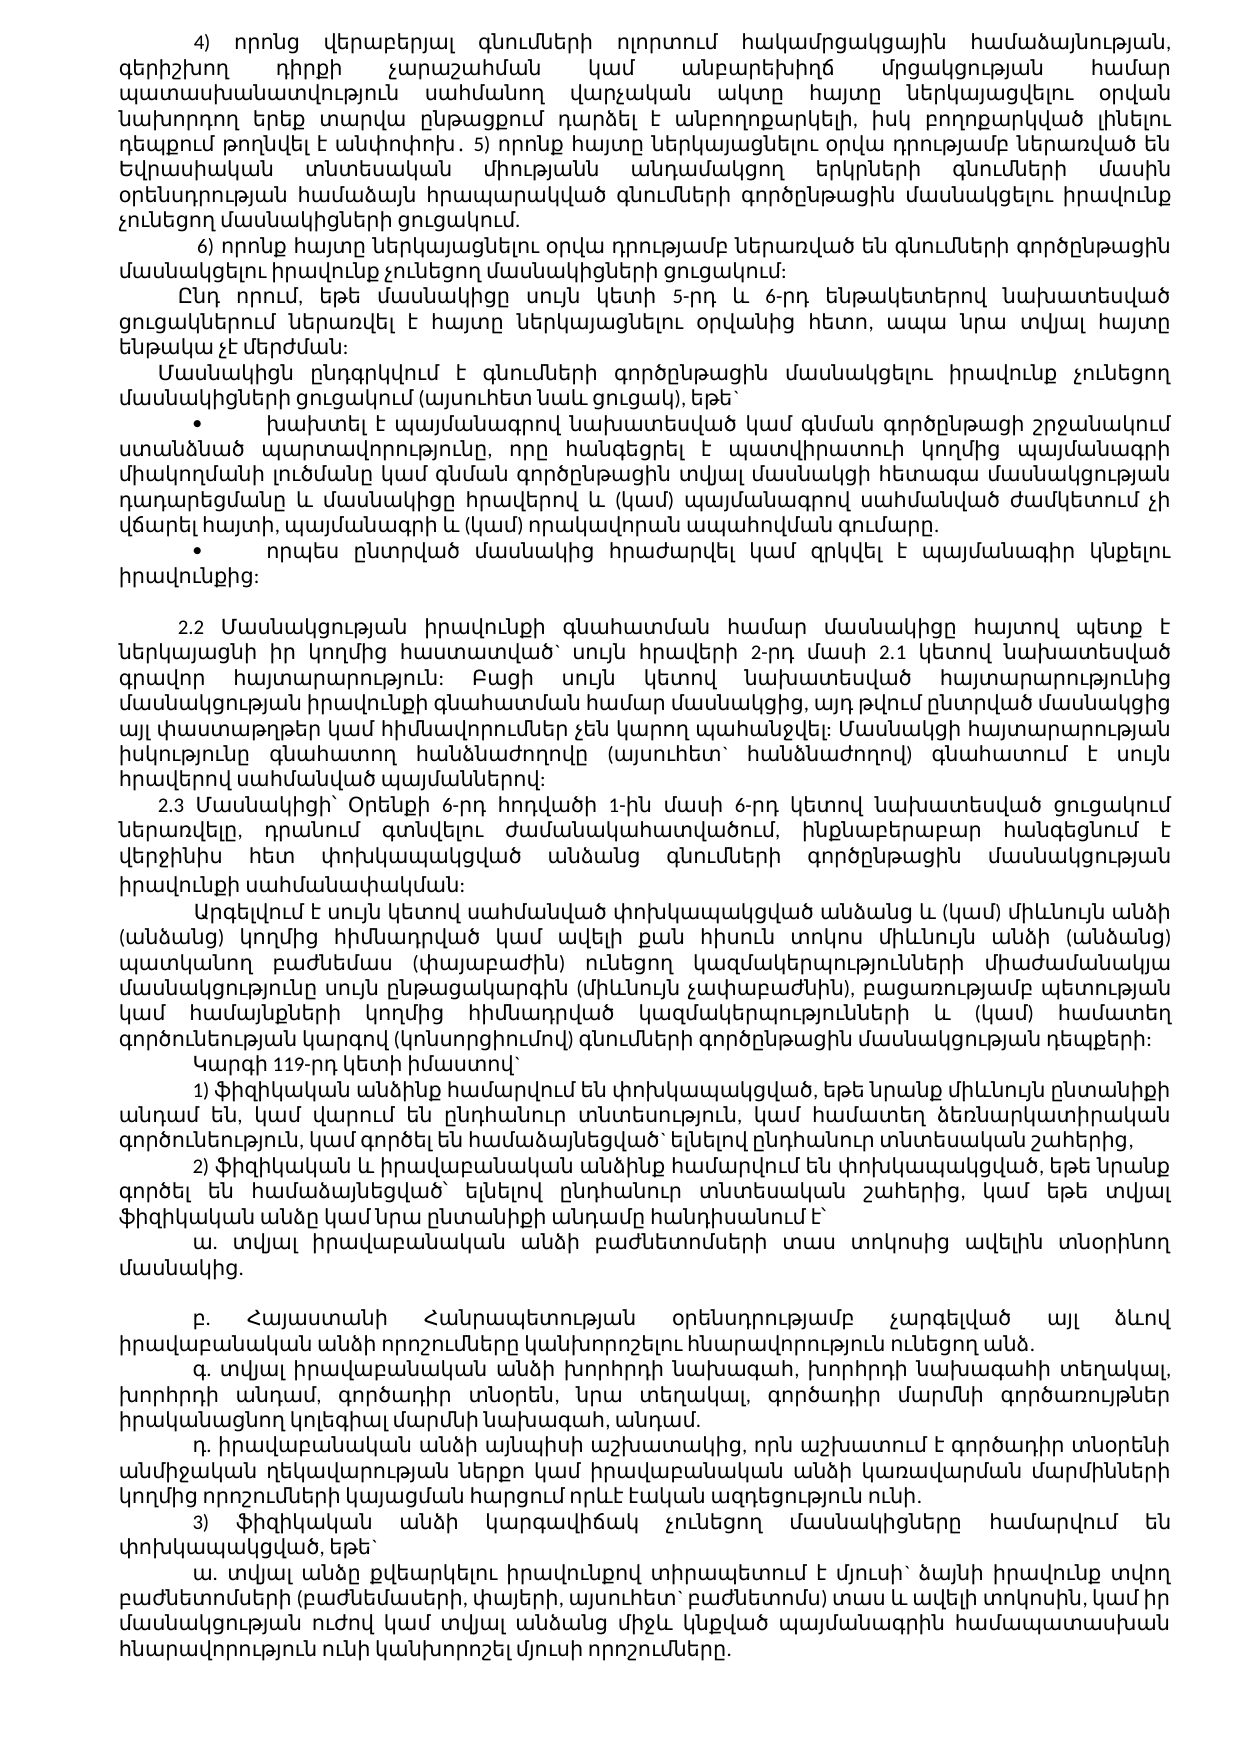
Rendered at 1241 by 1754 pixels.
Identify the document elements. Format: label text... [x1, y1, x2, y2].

text 1) ֆիզիկական անձինք համարվում են փոխկապակցված, եթե նրանք միևնույն ընտանիքի անդամ են, կամ վարում են ընդհանուր տնտեսություն, կամ համատեղ ձեռնարկատիրական գործունեություն, կամ գործել են համաձայնեցված` ելնելով ընդհանուր տնտեսական շահերից, [118, 1077, 1171, 1153]
text Կարգի 119-րդ կետի իմաստով` [118, 1051, 1171, 1077]
list որպես ընտրված մասնակից հրաժարվել կամ զրկվել է պայմանագիր կնքելու իրավունքից: [118, 538, 1171, 589]
text ա. տվյալ իրավաբանական անձի բաժնետոմսերի տաս տոկոսից ավելին տնօրինող մասնակից. [118, 1229, 1171, 1280]
text Արգելվում է սույն կետով սահմանված փոխկապակցված անձանց և (կամ) միևնույն անձի (անձանց) կողմից հիմնադրված կամ ավելի քան հիսուն տոկոս միևնույն անձի (անձանց) պատկանող բաժնեմաս (փայաբաժին) ունեցող կազմակերպությունների միաժամանակյա մասնակցությունը սույն ընթացակարգին (միևնույն չափաբաժնին), բացառությամբ պետության կամ համայնքների կողմից հիմնադրված կազմակերպությունների և (կամ) համատեղ գործունեության կարգով (կոնսորցիումով) գնումների գործընթացին մասնակցության դեպքերի: [118, 899, 1171, 1051]
text 6) որոնք հայտը ներկայացնելու օրվա դրությամբ ներառված են գնումների գործընթացին մասնակցելու իրավունք չունեցող մասնակիցների ցուցակում: [118, 233, 1171, 284]
text 3) ֆիզիկական անձի կարգավիճակ չունեցող մասնակիցները համարվում են փոխկապակցված, եթե` [118, 1509, 1171, 1560]
text բ. Հայաստանի Հանրապետության օրենսդրությամբ չարգելված այլ ձևով իրավաբանական անձի որոշումները կանխորոշելու հնարավորություն ունեցող անձ. [118, 1306, 1171, 1356]
text 2.3 Մասնակիցի՝ Օրենքի 6-րդ հոդվածի 1-ին մասի 6-րդ կետով նախատեսված ցուցակում ներառվելը, դրանում գտնվելու ժամանակահատվածում, ինքնաբերաբար հանգեցնում է վերջինիս հետ փոխկապակցված անձանց գնումների գործընթացին մասնակցության իրավունքի սահմանափակման: [118, 792, 1171, 899]
list խախտել է պայմանագրով նախատեսված կամ գնման գործընթացի շրջանակում ստանձնած պարտավորությունը, որը հանգեցրել է պատվիրատուի կողմից պայմանագրի միակողմանի լուծմանը կամ գնման գործընթացին տվյալ մասնակցի հետագա մասնակցության դադարեցմանը և մասնակիցը հրավերով և (կամ) պայմանագրով սահմանված ժամկետում չի վճարել հայտի, պայմանագրի և (կամ) որակավորան ապահովման գումարը. [118, 411, 1171, 538]
text 2) ֆիզիկական և իրավաբանական անձինք համարվում են փոխկապակցված, եթե նրանք գործել են համաձայնեցված՝ ելնելով ընդհանուր տնտեսական շահերից, կամ եթե տվյալ ֆիզիկական անձը կամ նրա ընտանիքի անդամը հանդիսանում է՝ [118, 1153, 1171, 1229]
text Մասնակիցն ընդգրկվում է գնումների գործընթացին մասնակցելու իրավունք չունեցող մասնակիցների ցուցակում (այսուհետ նաև ցուցակ), եթե` [118, 360, 1171, 411]
text 2.2 Մասնակցության իրավունքի գնահատման համար մասնակիցը հայտով պետք է ներկայացնի իր կողմից հաստատված` սույն հրավերի 2-րդ մասի 2.1 կետով նախատեսված գրավոր հայտարարություն: Բացի սույն կետով նախատեսված հայտարարությունից մասնակցության իրավունքի գնահատման համար մասնակցից, այդ թվում ընտրված մասնակցից այլ փաստաթղթեր կամ հիմնավորումներ չեն կարող պահանջվել: Մասնակցի հայտարարության իսկությունը գնահատող հանձնաժողովը (այսուհետ` հանձնաժողով) գնահատում է սույն հրավերով սահմանված պայմաններով: [118, 614, 1171, 792]
text ա. տվյալ անձը քվեարկելու իրավունքով տիրապետում է մյուսի` ձայնի իրավունք տվող բաժնետոմսերի (բաժնեմասերի, փայերի, այսուհետ` բաժնետոմս) տաս և ավելի տոկոսին, կամ իր մասնակցության ուժով կամ տվյալ անձանց միջև կնքված պայմանագրին համապատասխան հնարավորություն ունի կանխորոշել մյուսի որոշումները. [118, 1560, 1171, 1661]
text գ. տվյալ իրավաբանական անձի խորհրդի նախագահ, խորհրդի նախագահի տեղակալ, խորհրդի անդամ, գործադիր տնօրեն, նրա տեղակալ, գործադիր մարմնի գործառույթներ իրականացնող կոլեգիալ մարմնի նախագահ, անդամ. [118, 1356, 1171, 1433]
text 4) որոնց վերաբերյալ գնումների ոլորտում հակամրցակցային համաձայնության, գերիշխող դիրքի չարաշահման կամ անբարեխիղճ մրցակցության համար պատասխանատվություն սահմանող վարչական ակտը հայտը ներկայացվելու օրվան նախորդող երեք տարվա ընթացքում դարձել է անբողոքարկելի, իսկ բողոքարկված լինելու դեպքում թողնվել է անփոփոխ․ 5) որոնք հայտը ներկայացնելու օրվա դրությամբ ներառված են Եվրասիական տնտեսական միությանն անդամակցող երկրների գնումների մասին օրենսդրության համաձայն հրապարակված գնումների գործընթացին մասնակցելու իրավունք չունեցող մասնակիցների ցուցակում. [118, 29, 1171, 233]
text դ. իրավաբանական անձի այնպիսի աշխատակից, որն աշխատում է գործադիր տնօրենի անմիջական ղեկավարության ներքո կամ իրավաբանական անձի կառավարման մարմինների կողմից որոշումների կայացման հարցում որևէ էական ազդեցություն ունի. [118, 1433, 1171, 1509]
text Ընդ որում, եթե մասնակիցը սույն կետի 5-րդ և 6-րդ ենթակետերով նախատեսված ցուցակներում ներառվել է հայտը ներկայացնելու օրվանից հետո, ապա նրա տվյալ հայտը ենթակա չէ մերժման: [118, 284, 1171, 360]
